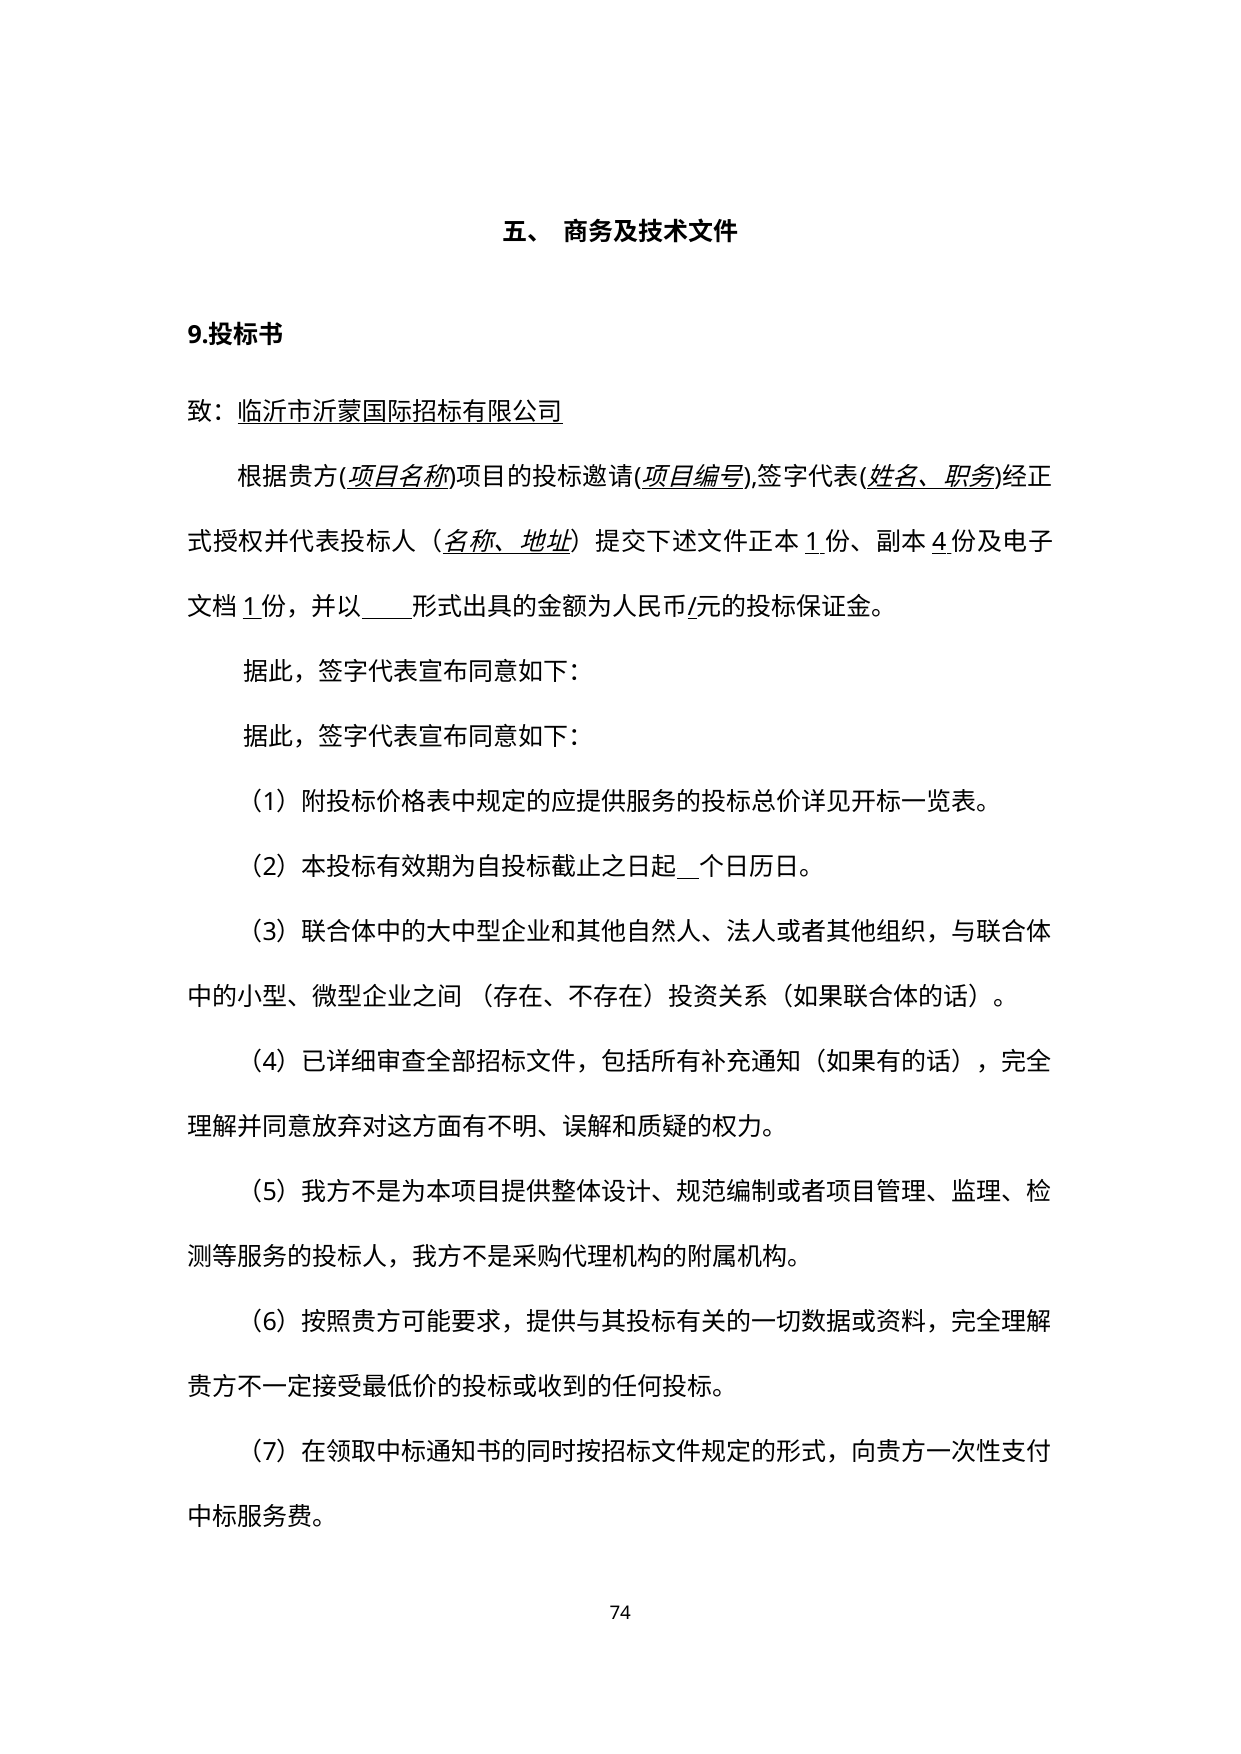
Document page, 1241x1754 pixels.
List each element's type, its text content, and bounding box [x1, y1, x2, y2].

text （3）联合体中的大中型企业和其他自然人、法人或者其他组织，与联合体中的小型、微型企业之间 （存在、不存在）投资关系（如果联合体的话）。 [187, 897, 1053, 1027]
text （2）本投标有效期为自投标截止之日起 个日历日。 [187, 832, 1053, 897]
text （4）已详细审查全部招标文件，包括所有补充通知（如果有的话），完全理解并同意放弃对这方面有不明、误解和质疑的权力。 [187, 1027, 1053, 1157]
text 根据贵方(项目名称)项目的投标邀请(项目编号),签字代表(姓名、职务)经正式授权并代表投标人（名称、地址）提交下述文件正本1份、副本4份及电子文档1份，并以 形式出具的金额为人民币/元的投标保证金。 [187, 442, 1053, 637]
text （5）我方不是为本项目提供整体设计、规范编制或者项目管理、监理、检测等服务的投标人，我方不是采购代理机构的附属机构。 [187, 1157, 1053, 1287]
text （1）附投标价格表中规定的应提供服务的投标总价详见开标一览表。 [187, 767, 1053, 832]
text 致：临沂市沂蒙国际招标有限公司 [187, 377, 1053, 442]
text 据此，签字代表宣布同意如下： [243, 637, 1053, 702]
text 据此，签字代表宣布同意如下： [243, 702, 1053, 767]
text （6）按照贵方可能要求，提供与其投标有关的一切数据或资料，完全理解贵方不一定接受最低价的投标或收到的任何投标。 [187, 1287, 1053, 1417]
subtitle 9.投标书 [187, 300, 1053, 365]
subtitle 五、 商务及技术文件 [187, 197, 1053, 262]
text （7）在领取中标通知书的同时按招标文件规定的形式，向贵方一次性支付中标服务费。 [187, 1417, 1053, 1547]
